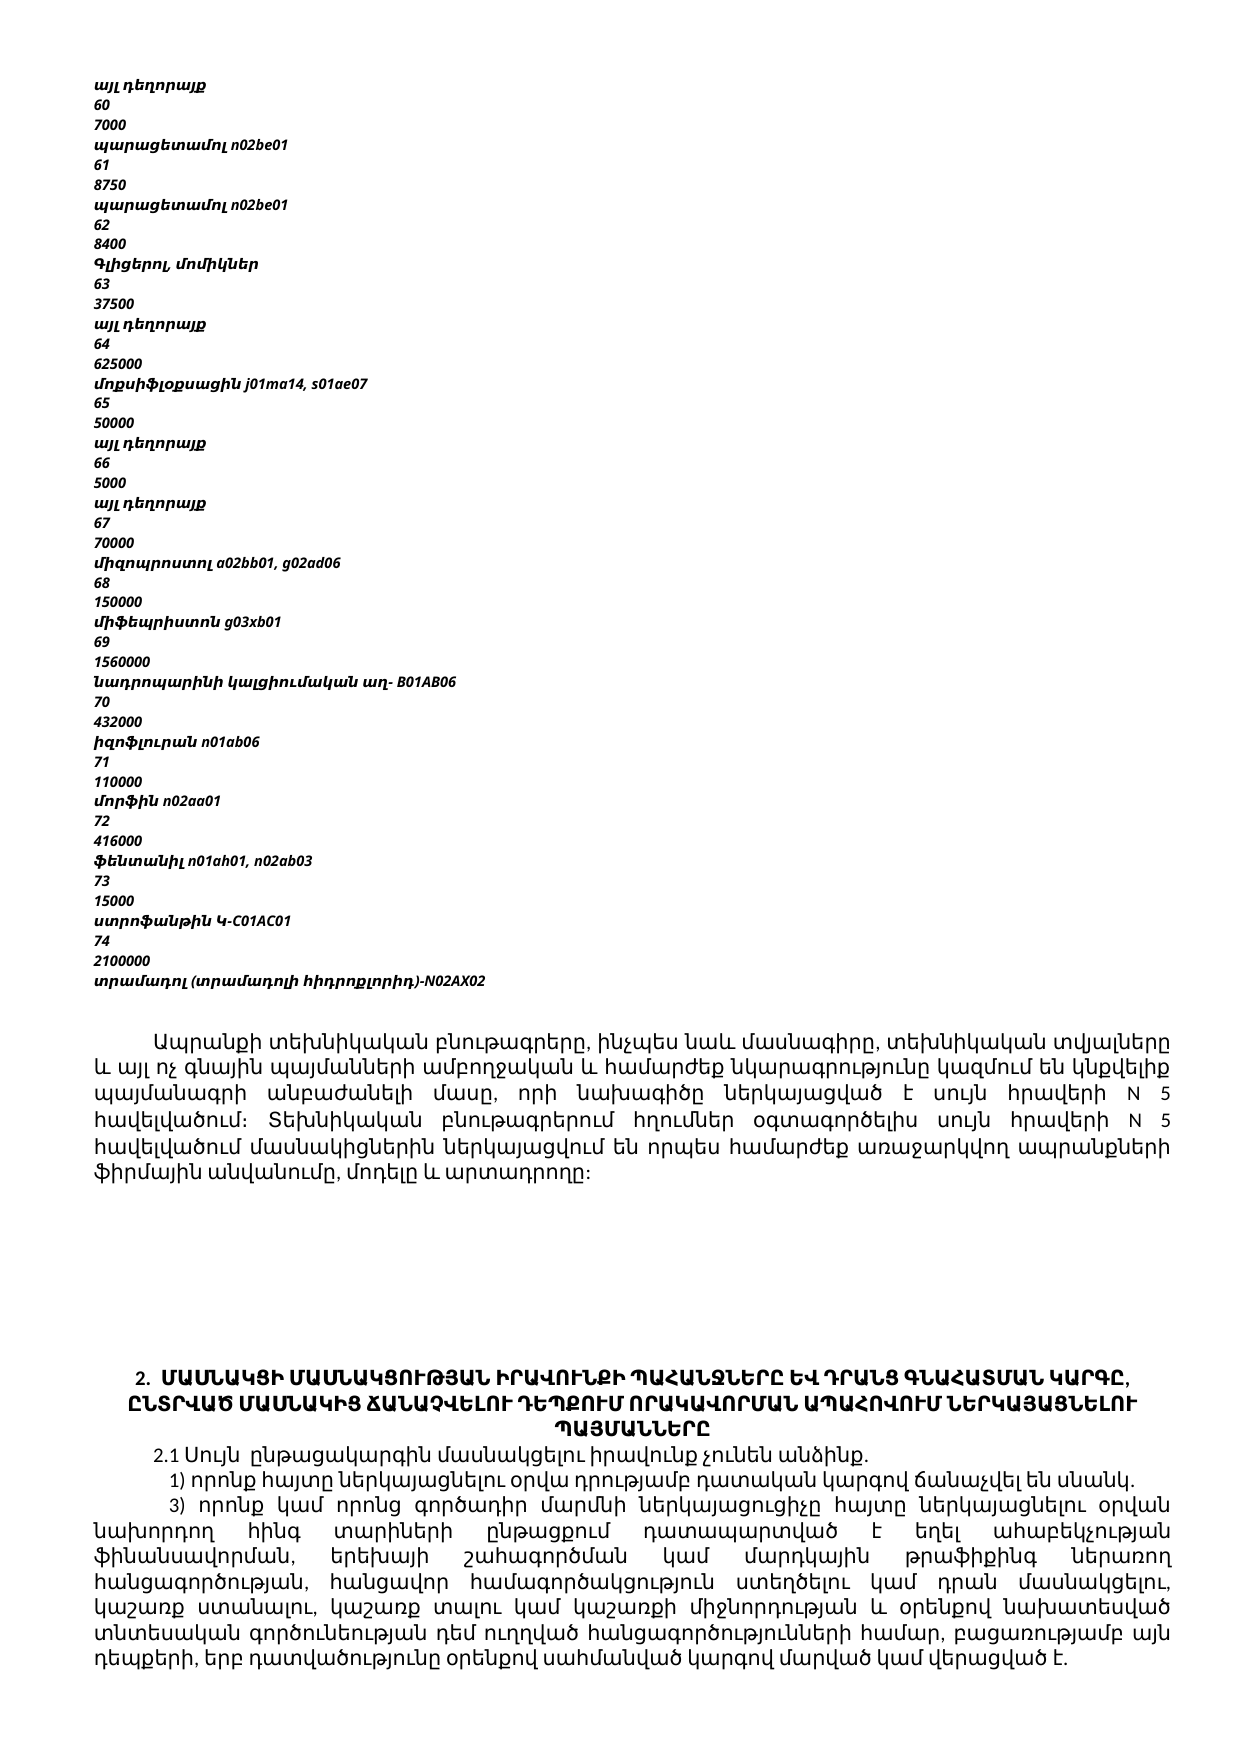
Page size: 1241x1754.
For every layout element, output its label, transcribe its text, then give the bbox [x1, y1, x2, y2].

text 3) որոնք կամ որոնց գործադիր մարմնի ներկայացուցիչը հայտը ներկայացնելու օրվան նախորդող հինգ տարիների ընթացքում դատապարտված է եղել ահաբեկչության ֆինանսավորման, երեխայի շահագործման կամ մարդկային թրաֆիքինգ ներառող հանցագործության, հանցավոր համագործակցություն ստեղծելու կամ դրան մասնակցելու, կաշառք ստանալու, կաշառք տալու կամ կաշառքի միջնորդության և օրենքով նախատեսված տնտեսական գործունեության դեմ ուղղված հանցագործությունների համար, բացառությամբ այն դեպքերի, երբ դատվածությունը օրենքով սահմանված կարգով մարված կամ վերացված է. [94, 1493, 1171, 1671]
text 1) որոնք հայտը ներկայացնելու օրվա դրությամբ դատական կարգով ճանաչվել են սնանկ. [94, 1467, 1171, 1493]
text Ապրանքի տեխնիկական բնութագրերը, ինչպես նաև մասնագիրը, տեխնիկական տվյալները և այլ ոչ գնային պայմանների ամբողջական և համարժեք նկարագրությունը կազմում են կնքվելիք պայմանագրի անբաժանելի մասը, որի նախագիծը ներկայացված է սույն հրավերի N 5 հավելվածում։ Տեխնիկական բնութագրերում հղումներ օգտագործելիս սույն հրավերի N 5 հավելվածում մասնակիցներին ներկայացվում են որպես համարժեք առաջարկվող ապրանքների ֆիրմային անվանումը, մոդելը և արտադրողը: [94, 1029, 1171, 1185]
text 2.1 Սույն ընթացակարգին մասնակցելու իրավունք չունեն անձինք. [94, 1442, 1171, 1467]
text 2. ՄԱՍՆԱԿՑԻ ՄԱՍՆԱԿՑՈՒԹՅԱՆ ԻՐԱՎՈՒՆՔԻ ՊԱՀԱՆՋՆԵՐԸ ԵՎ ԴՐԱՆՑ ԳՆԱՀԱՏՄԱՆ ԿԱՐԳԸ, ԸՆՏՐՎԱԾ ՄԱՍՆԱԿԻՑ ՃԱՆԱՉՎԵԼՈՒ ԴԵՊՔՈՒՄ ՈՐԱԿԱՎՈՐՄԱՆ ԱՊԱՀՈՎՈՒՄ ՆԵՐԿԱՅԱՑՆԵԼՈՒ ՊԱՅՄԱՆՆԵՐԸ [94, 1366, 1171, 1442]
